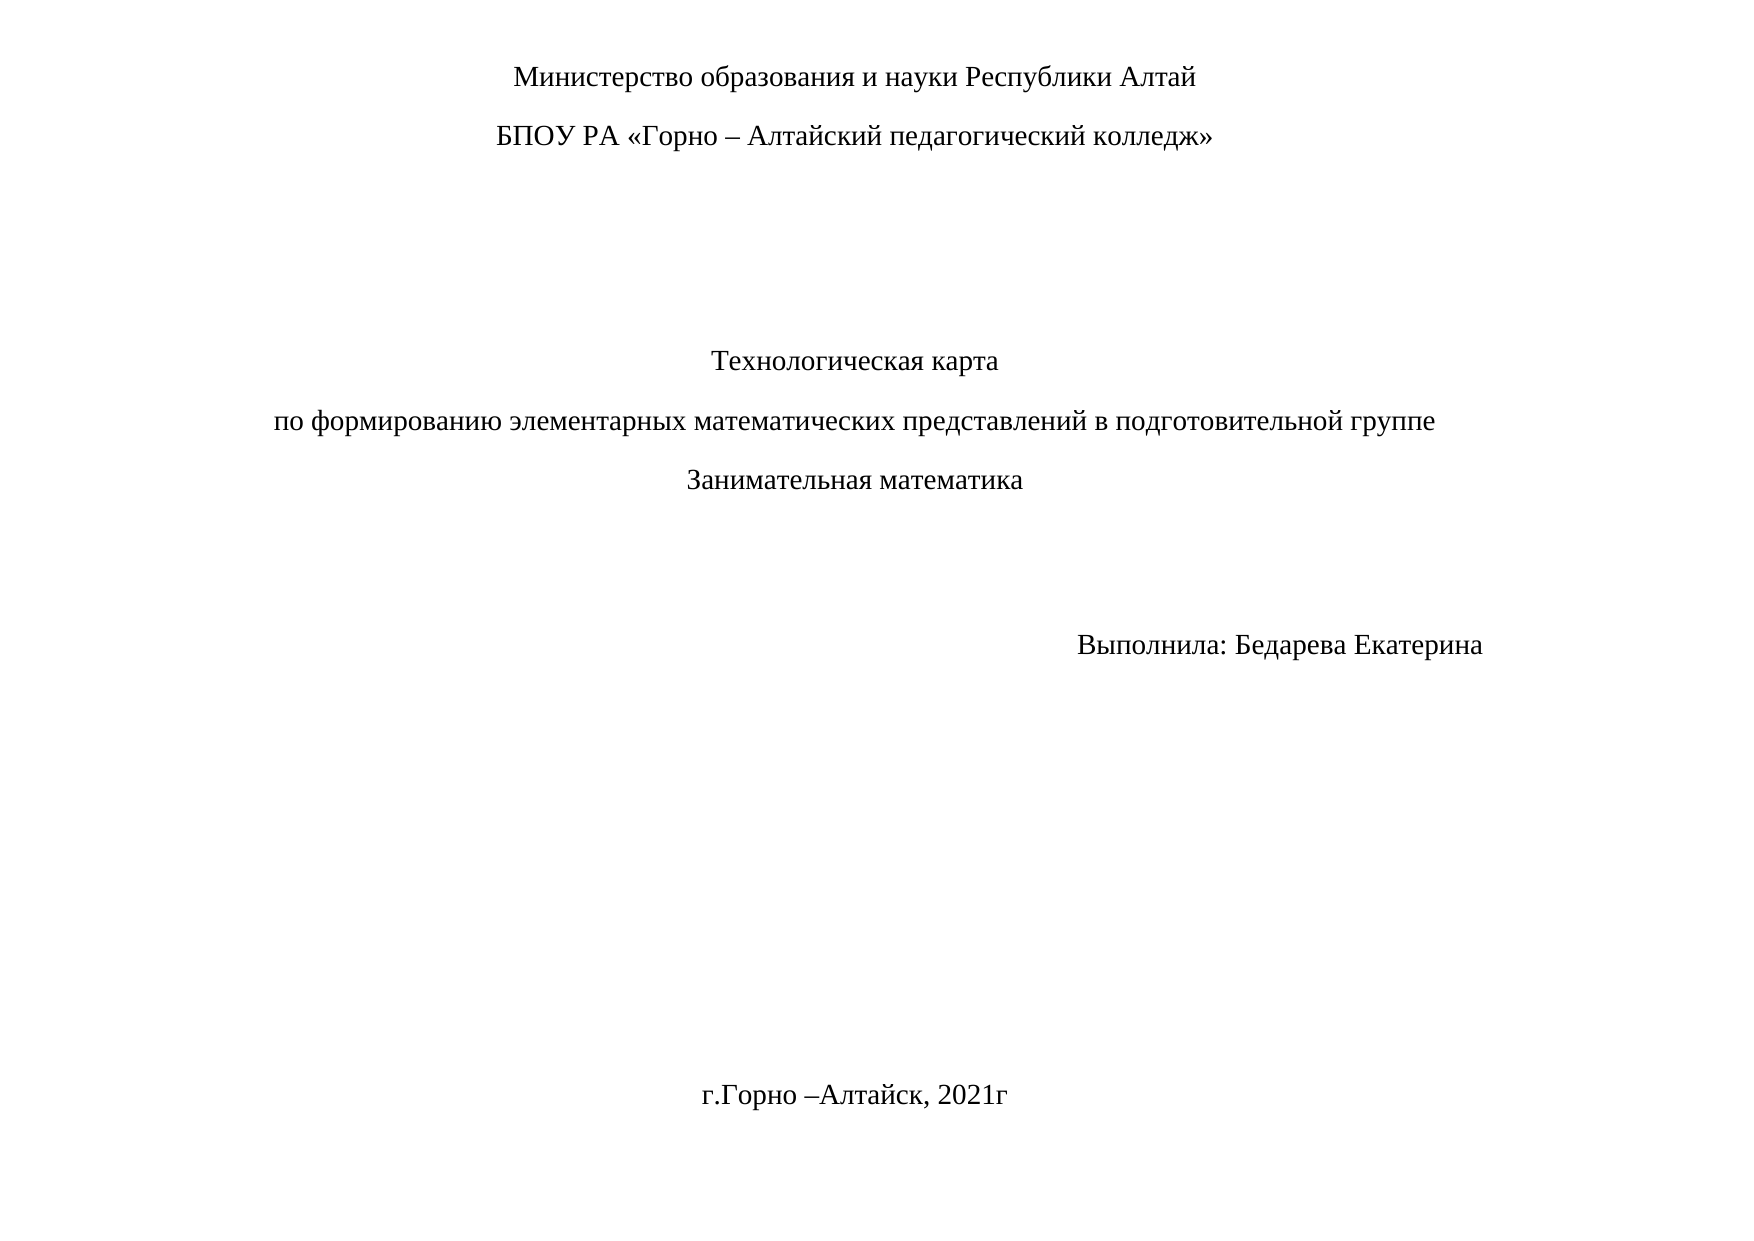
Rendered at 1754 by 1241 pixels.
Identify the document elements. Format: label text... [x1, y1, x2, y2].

text по формированию элементарных математических представлений в подготовительной группе [118, 403, 1591, 436]
text Министерство образования и науки Республики Алтай [118, 59, 1591, 93]
text г.Горно –Алтайск, 2021г [118, 1077, 1591, 1111]
text Занимательная математика [118, 462, 1591, 496]
text БПОУ РА «Горно – Алтайский педагогический колледж» [118, 118, 1591, 152]
text Технологическая карта [118, 343, 1591, 377]
text Выполнила: Бедарева Екатерина [1077, 627, 1591, 661]
